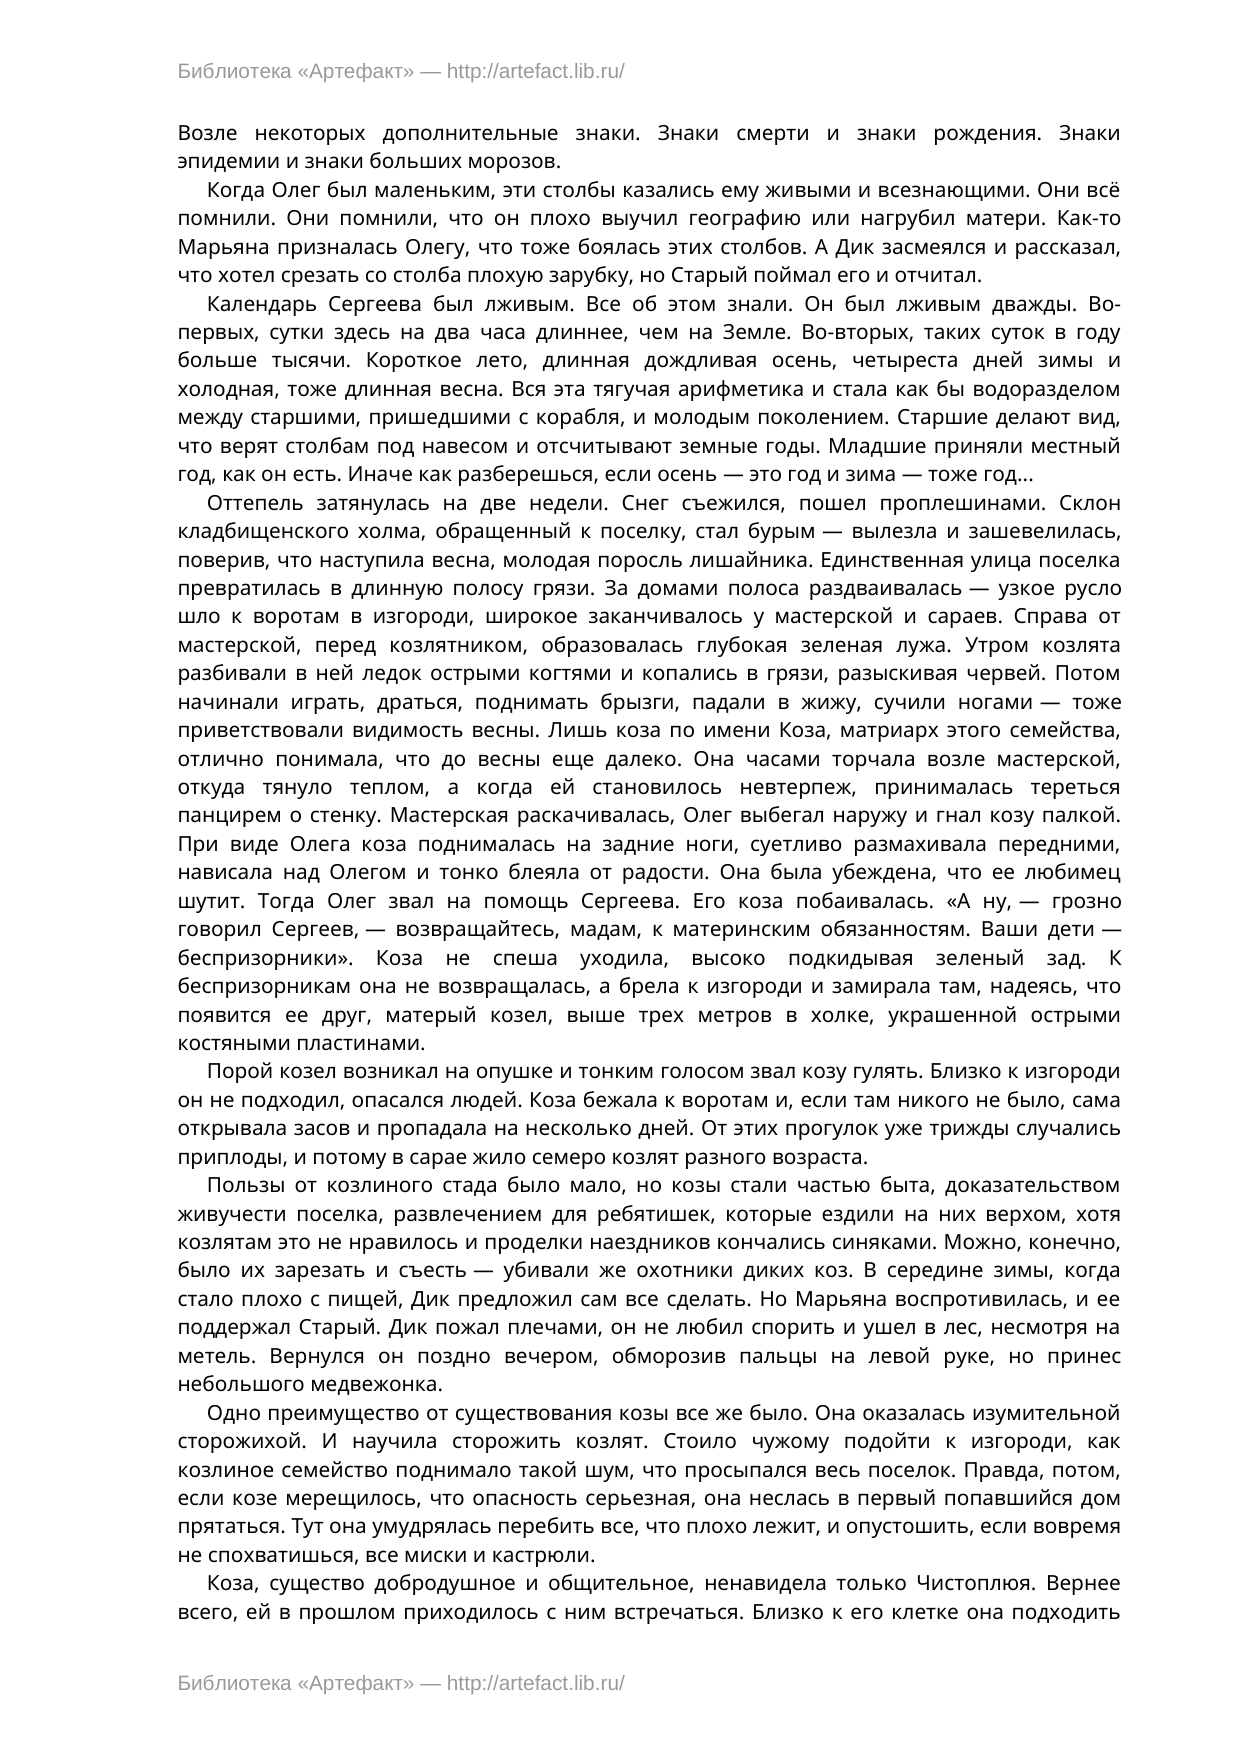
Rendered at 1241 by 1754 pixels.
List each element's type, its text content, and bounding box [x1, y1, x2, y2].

text Одно преимущество от существования козы все же было. Она оказалась изумительной сторожихой. И научила сторожить козлят. Стоило чужому подойти к изгороди, как козлиное семейство поднимало такой шум, что просыпался весь поселок. Правда, потом, если козе мерещилось, что опасность серьезная, она неслась в первый попавшийся дом прятаться. Тут она умудрялась перебить все, что плохо лежит, и опустошить, если вовремя не спохватишься, все миски и кастрюли. [177, 1398, 1122, 1568]
text Оттепель затянулась на две недели. Снег съежился, пошел проплешинами. Склон кладбищенского холма, обращенный к поселку, стал бурым — вылезла и зашевелилась, поверив, что наступила весна, молодая поросль лишайника. Единственная улица поселка превратилась в длинную полосу грязи. За домами полоса раздваивалась — узкое русло шло к воротам в изгороди, широкое заканчивалось у мастерской и сараев. Справа от мастерской, перед козлятником, образовалась глубокая зеленая лужа. Утром козлята разбивали в ней ледок острыми когтями и копались в грязи, разыскивая червей. Потом начинали играть, драться, поднимать брызги, падали в жижу, сучили ногами — тоже приветствовали видимость весны. Лишь коза по имени Коза, матриарх этого семейства, отлично понимала, что до весны еще далеко. Она часами торчала возле мастерской, откуда тянуло теплом, а когда ей становилось невтерпеж, принималась тереться панцирем о стенку. Мастерская раскачивалась, Олег выбегал наружу и гнал козу палкой. При виде Олега коза поднималась на задние ноги, суетливо размахивала передними, нависала над Олегом и тонко блеяла от радости. Она была убеждена, что ее любимец шутит. Тогда Олег звал на помощь Сергеева. Его коза побаивалась. «А ну, — грозно говорил Сергеев, — возвращайтесь, мадам, к материнским обязанностям. Ваши дети — беспризорники». Коза не спеша уходила, высоко подкидывая зеленый зад. К беспризорникам она не возвращалась, а брела к изгороди и замирала там, надеясь, что появится ее друг, матерый козел, выше трех метров в холке, украшенной острыми костяными пластинами. [177, 488, 1122, 1057]
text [177, 118, 1122, 175]
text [177, 1568, 1122, 1625]
text Пользы от козлиного стада было мало, но козы стали частью быта, доказательством живучести поселка, развлечением для ребятишек, которые ездили на них верхом, хотя козлятам это не нравилось и проделки наездников кончались синяками. Можно, конечно, было их зарезать и съесть — убивали же охотники диких коз. В середине зимы, когда стало плохо с пищей, Дик предложил сам все сделать. Но Марьяна воспротивилась, и ее поддержал Старый. Дик пожал плечами, он не любил спорить и ушел в лес, несмотря на метель. Вернулся он поздно вечером, обморозив пальцы на левой руке, но принес небольшого медвежонка. [177, 1170, 1122, 1398]
text Календарь Сергеева был лживым. Все об этом знали. Он был лживым дважды. Во-первых, сутки здесь на два часа длиннее, чем на Земле. Во-вторых, таких суток в году больше тысячи. Короткое лето, длинная дождливая осень, четыреста дней зимы и холодная, тоже длинная весна. Вся эта тягучая арифметика и стала как бы водоразделом между старшими, пришедшими с корабля, и молодым поколением. Старшие делают вид, что верят столбам под навесом и отсчитывают земные годы. Младшие приняли местный год, как он есть. Иначе как разберешься, если осень — это год и зима — тоже год... [177, 289, 1122, 488]
text Когда Олег был маленьким, эти столбы казались ему живыми и всезнающими. Они всё помнили. Они помнили, что он плохо выучил географию или нагрубил матери. Как-то Марьяна призналась Олегу, что тоже боялась этих столбов. А Дик засмеялся и рассказал, что хотел срезать со столба плохую зарубку, но Старый поймал его и отчитал. [177, 175, 1122, 289]
text Порой козел возникал на опушке и тонким голосом звал козу гулять. Близко к изгороди он не подходил, опасался людей. Коза бежала к воротам и, если там никого не было, сама открывала засов и пропадала на несколько дней. От этих прогулок уже трижды случались приплоды, и потому в сарае жило семеро козлят разного возраста. [177, 1057, 1122, 1170]
